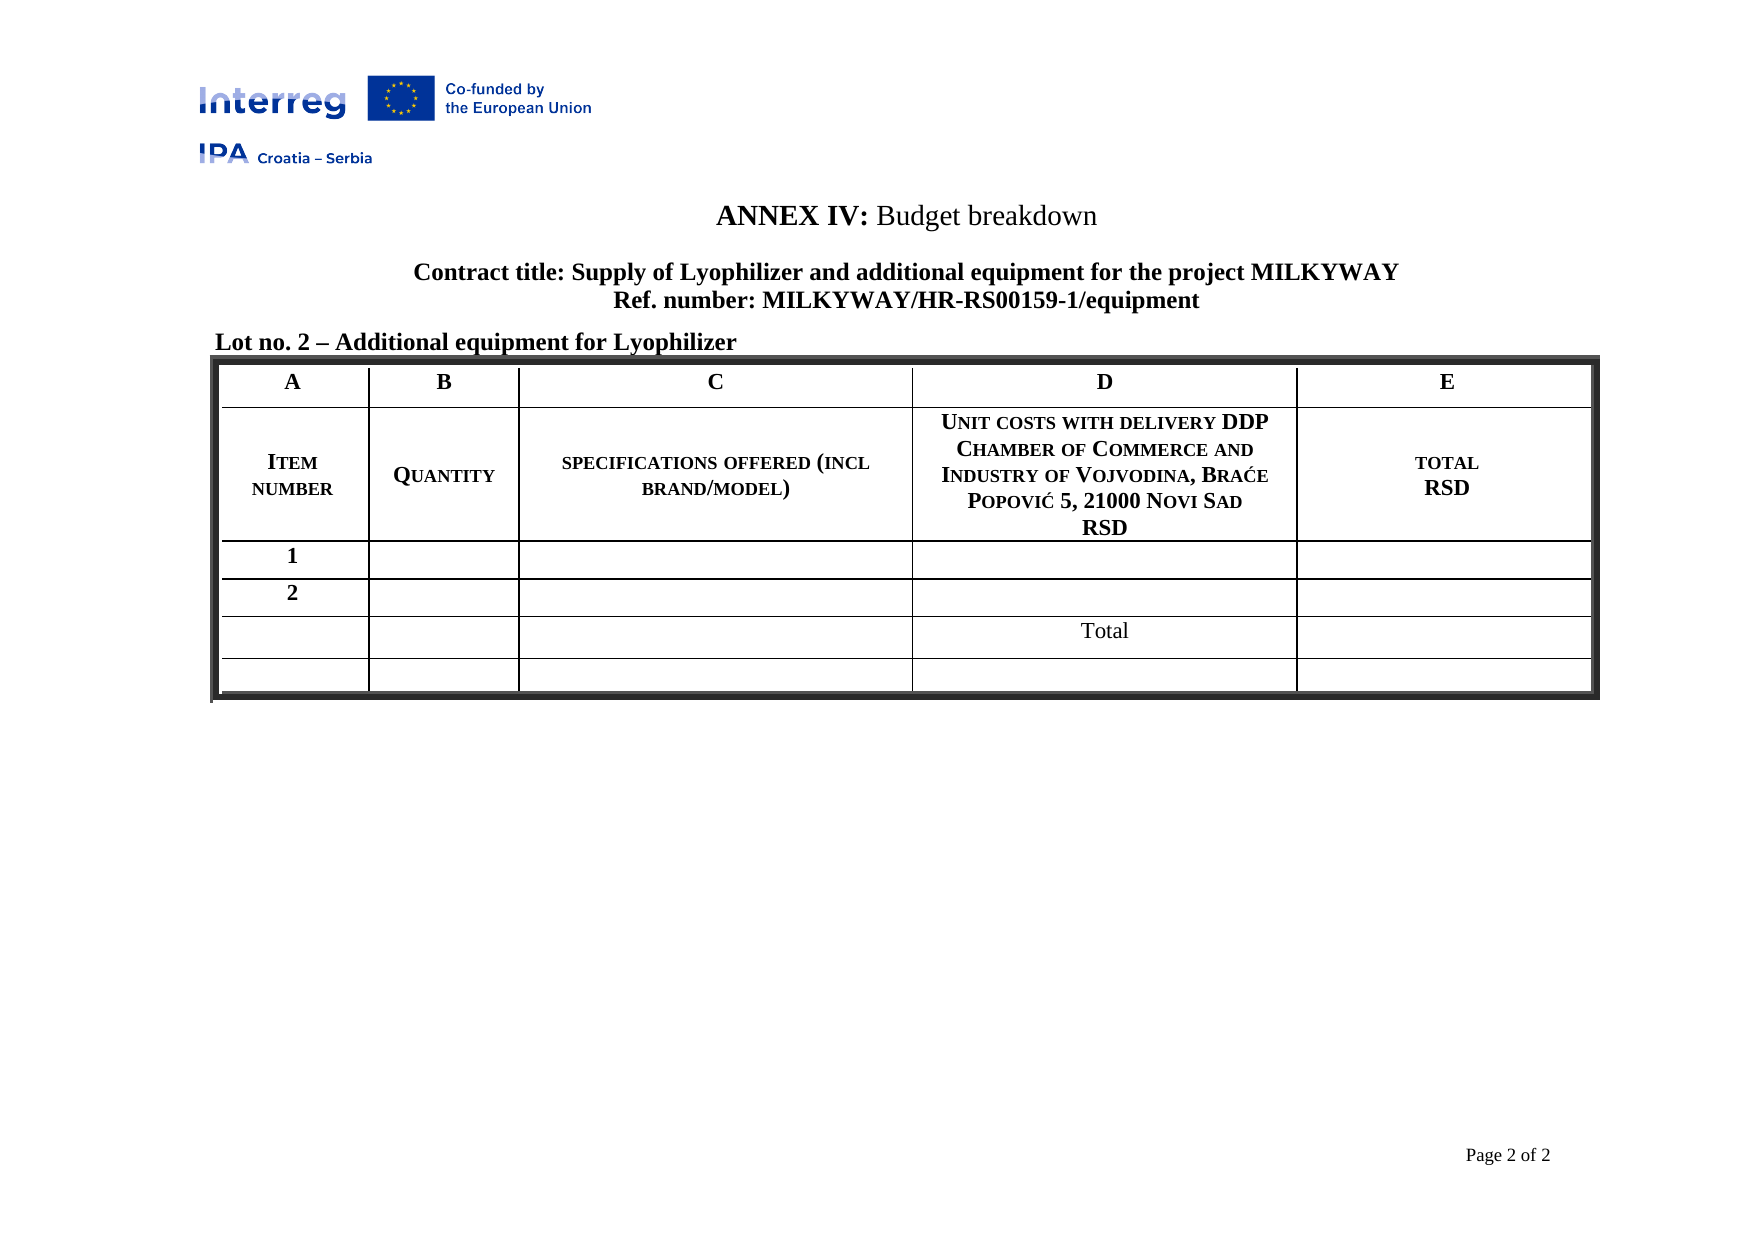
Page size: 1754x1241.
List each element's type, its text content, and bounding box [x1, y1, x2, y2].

table_cell [370, 580, 518, 616]
table_cell [370, 542, 518, 578]
table_cell [222, 659, 368, 691]
table_cell [913, 580, 1296, 616]
table_cell [370, 659, 518, 691]
table_header A [222, 368, 368, 407]
subtitle ANNEX IV: Budget breakdown [177, 198, 1636, 232]
table_cell [1298, 617, 1591, 657]
text Ref. number: MILKYWAY/HR-RS00159-1/equipment [177, 285, 1636, 314]
table_cell [222, 617, 368, 657]
table_cell specifications offered (incl brand/model) [520, 408, 912, 540]
table_header B [370, 368, 518, 407]
table_cell [1298, 659, 1591, 691]
table_cell [520, 580, 912, 616]
table_header E [1298, 368, 1591, 407]
table_cell [520, 542, 912, 578]
table_cell 1 [222, 542, 368, 578]
table_cell [913, 659, 1296, 691]
table_cell Unit costs with delivery DDP Chamber of Commerce and Industry of Vojvodina, Braće Popović 5, 21000 Novi Sad RSD [913, 408, 1296, 540]
table_cell [520, 617, 912, 657]
table_header D [913, 368, 1296, 407]
table_cell total RSD [1298, 408, 1591, 540]
table_cell [1298, 580, 1591, 616]
table_header C [520, 368, 912, 407]
text Lot no. 2 – Additional equipment for Lyophilizer [177, 327, 1636, 355]
picture [177, 53, 614, 186]
table_cell [1298, 542, 1591, 578]
table_cell Total [913, 617, 1296, 657]
text Contract title: Supply of Lyophilizer and additional equipment for the project MILKYWAY [177, 257, 1636, 285]
table_cell 2 [222, 580, 368, 616]
table_cell [520, 659, 912, 691]
table_cell [913, 542, 1296, 578]
table_cell Item number [222, 408, 368, 540]
table_cell Quantity [370, 408, 518, 540]
table_cell [370, 617, 518, 657]
